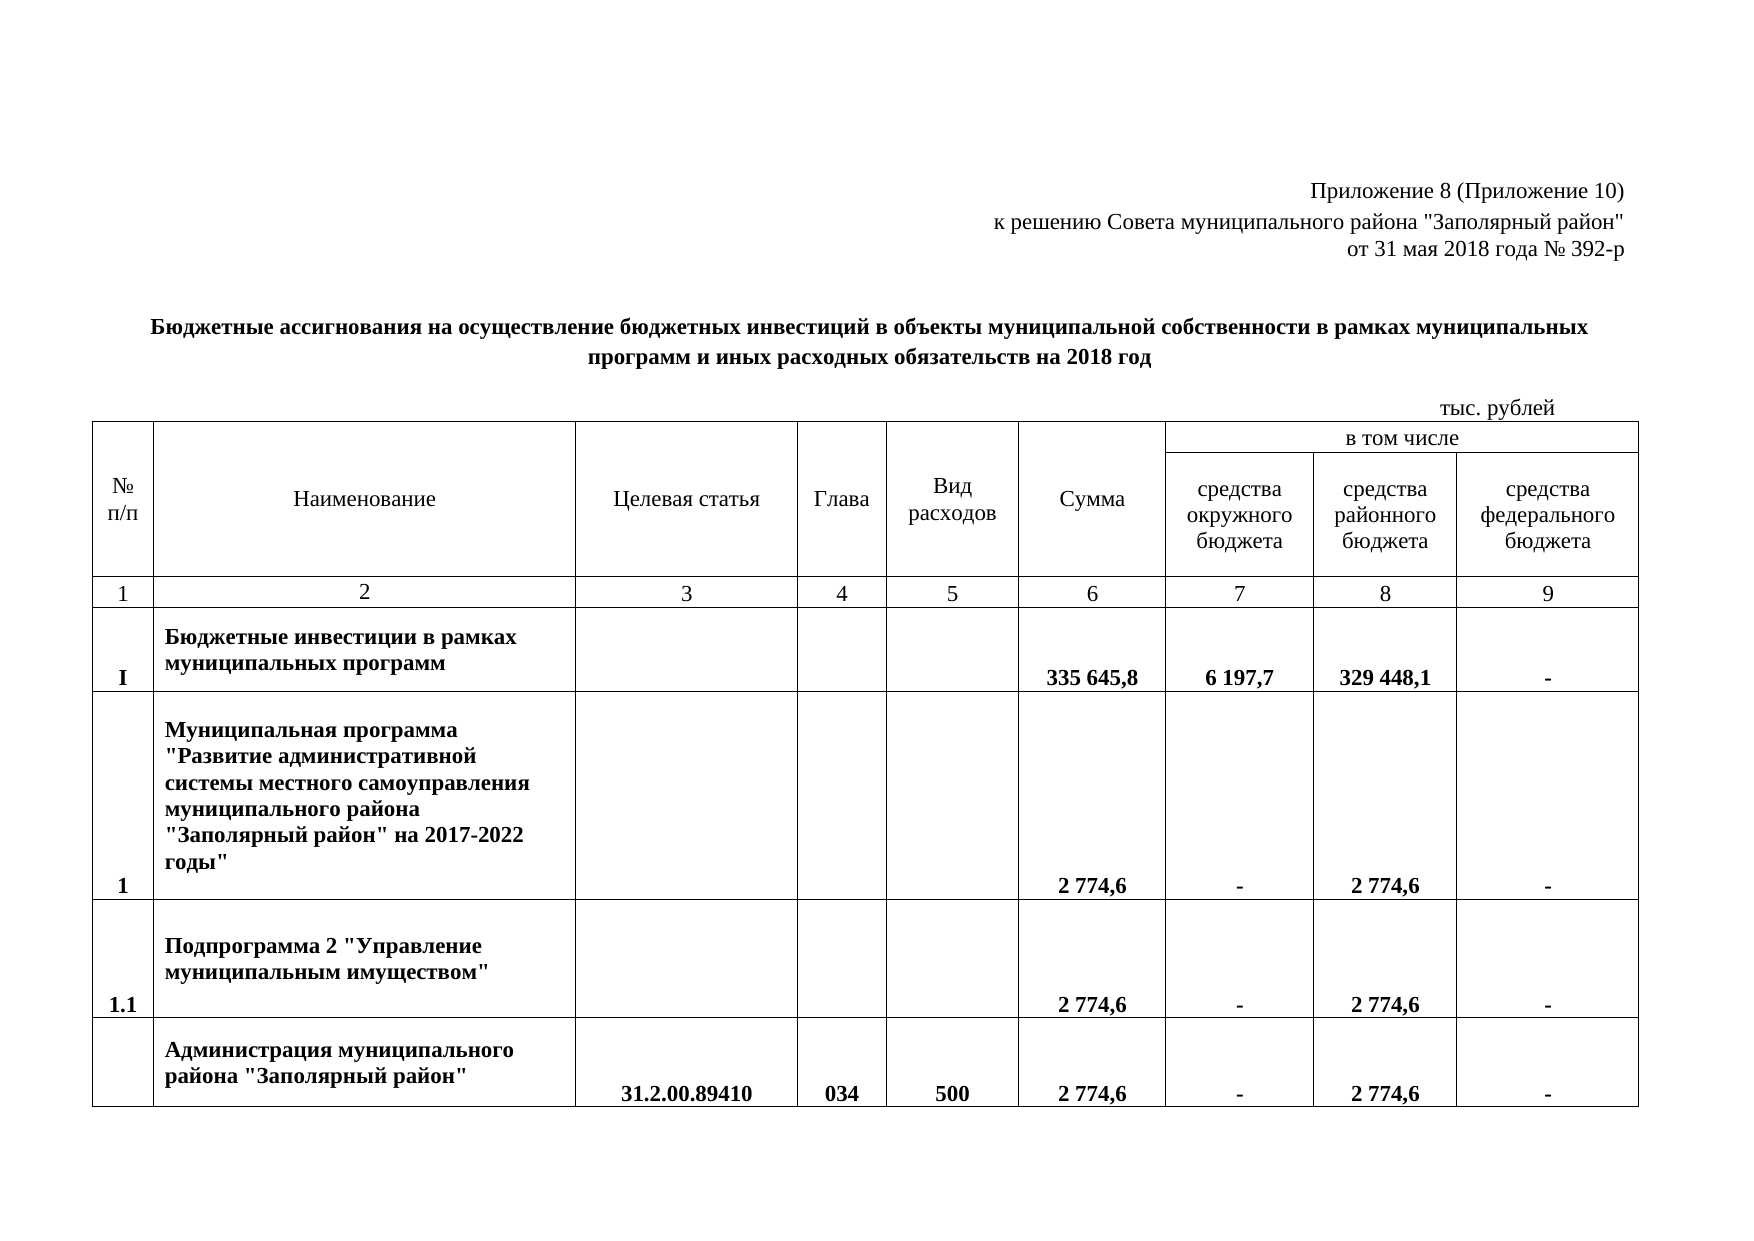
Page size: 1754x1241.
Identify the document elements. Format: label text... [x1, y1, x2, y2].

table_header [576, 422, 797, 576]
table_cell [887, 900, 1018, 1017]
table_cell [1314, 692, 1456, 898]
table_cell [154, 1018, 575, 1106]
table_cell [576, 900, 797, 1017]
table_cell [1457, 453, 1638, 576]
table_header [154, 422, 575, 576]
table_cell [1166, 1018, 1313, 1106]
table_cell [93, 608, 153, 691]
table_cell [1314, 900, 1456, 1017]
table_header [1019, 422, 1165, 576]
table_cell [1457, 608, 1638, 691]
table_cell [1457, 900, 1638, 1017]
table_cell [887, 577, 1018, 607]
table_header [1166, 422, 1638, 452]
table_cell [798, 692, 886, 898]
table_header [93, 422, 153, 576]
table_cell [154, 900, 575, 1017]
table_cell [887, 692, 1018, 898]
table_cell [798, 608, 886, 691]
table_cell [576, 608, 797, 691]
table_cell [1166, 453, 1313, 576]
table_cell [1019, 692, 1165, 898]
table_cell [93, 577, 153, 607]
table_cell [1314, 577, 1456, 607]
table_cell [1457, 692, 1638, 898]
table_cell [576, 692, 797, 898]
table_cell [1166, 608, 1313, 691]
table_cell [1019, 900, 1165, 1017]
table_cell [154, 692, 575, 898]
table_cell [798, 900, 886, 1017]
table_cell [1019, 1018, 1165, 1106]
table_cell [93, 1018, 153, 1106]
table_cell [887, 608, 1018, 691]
text Бюджетные ассигнования на осуществление бюджетных инвестиций в объекты муниципальной собственности в рамках муниципальных программ и иных расходных обязательств на 2018 год [103, 313, 1636, 370]
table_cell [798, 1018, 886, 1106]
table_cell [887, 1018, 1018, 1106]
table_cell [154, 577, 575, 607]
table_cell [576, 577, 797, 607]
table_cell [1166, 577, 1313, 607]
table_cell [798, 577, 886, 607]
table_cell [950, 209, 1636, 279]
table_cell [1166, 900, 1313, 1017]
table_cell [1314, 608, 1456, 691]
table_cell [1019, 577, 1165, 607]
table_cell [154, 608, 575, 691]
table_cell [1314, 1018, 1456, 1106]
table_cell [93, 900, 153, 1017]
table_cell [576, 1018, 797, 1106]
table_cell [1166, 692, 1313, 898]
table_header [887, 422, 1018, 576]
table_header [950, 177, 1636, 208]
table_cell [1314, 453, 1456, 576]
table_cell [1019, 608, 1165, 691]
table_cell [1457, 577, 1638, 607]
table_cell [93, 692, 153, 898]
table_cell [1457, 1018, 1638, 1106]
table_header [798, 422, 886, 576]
text тыс. рублей [1285, 394, 1636, 421]
